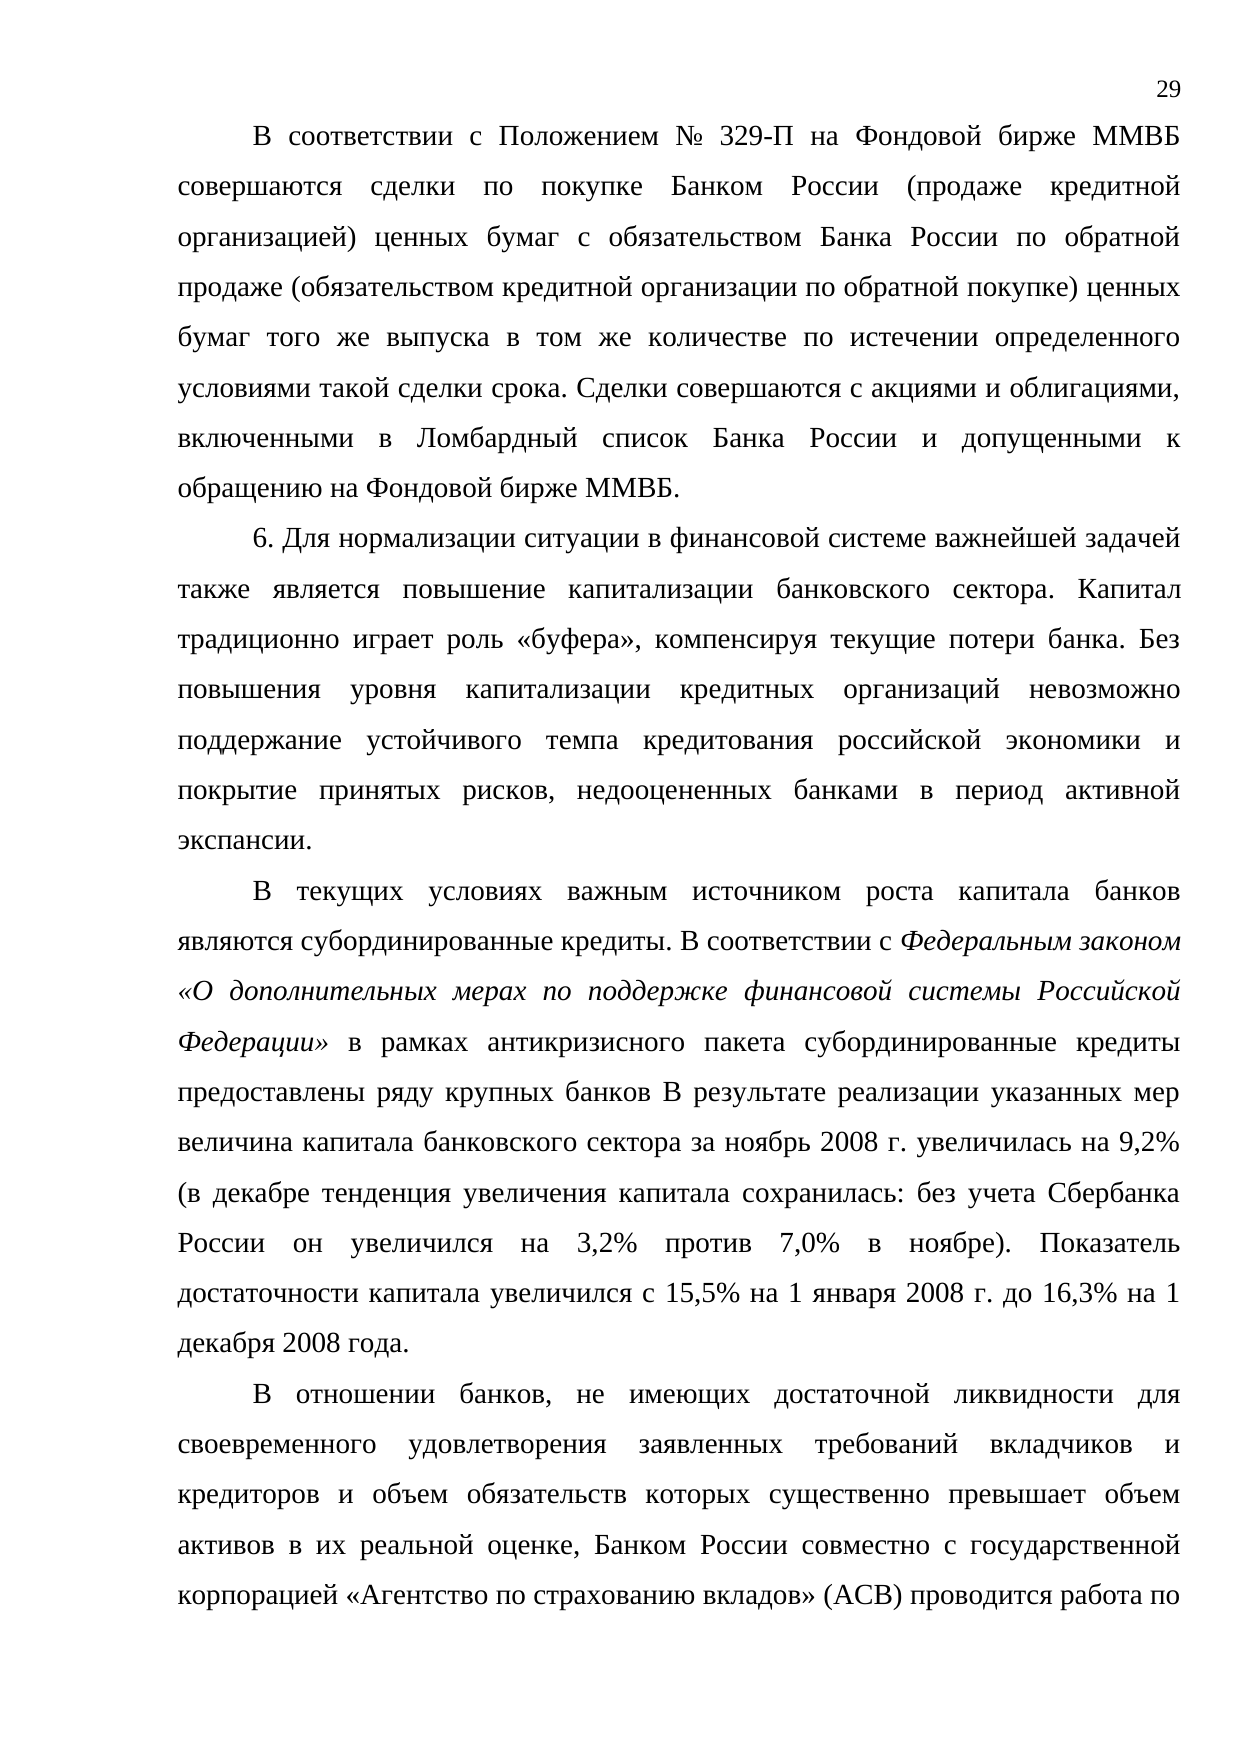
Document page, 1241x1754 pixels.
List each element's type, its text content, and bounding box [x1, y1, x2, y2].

text 6. Для нормализации ситуации в финансовой системе важнейшей задачей также является повышение капитализации банковского сектора. Капитал традиционно играет роль «буфера», компенсируя текущие потери банка. Без повышения уровня капитализации кредитных организаций невозможно поддержание устойчивого темпа кредитования российской экономики и покрытие принятых рисков, недооцененных банками в период активной экспансии. [177, 521, 1181, 856]
text В текущих условиях важным источником роста капитала банков являются субординированные кредиты. В соответствии с Федеральным законом «О дополнительных мерах по поддержке финансовой системы Российской Федерации» в рамках антикризисного пакета субординированные кредиты предоставлены ряду крупных банков В результате реализации указанных мер величина капитала банковского сектора за ноябрь . увеличилась на 9,2% (в декабре тенденция увеличения капитала сохранилась: без учета Сбербанка России он увеличился на 3,2% против 7,0% в ноябре). Показатель достаточности капитала увеличился с 15,5% на 1 января . до 16,3% на 1 декабря 2008 года. [177, 873, 1181, 1359]
text В соответствии с Положением № 329-П на Фондовой бирже ММВБ совершаются сделки по покупке Банком России (продаже кредитной организацией) ценных бумаг с обязательством Банка России по обратной продаже (обязательством кредитной организации по обратной покупке) ценных бумаг того же выпуска в том же количестве по истечении определенного условиями такой сделки срока. Сделки совершаются с акциями и облигациями, включенными в Ломбардный список Банка России и допущенными к обращению на Фондовой бирже ММВБ. [177, 118, 1181, 504]
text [177, 1376, 1181, 1611]
